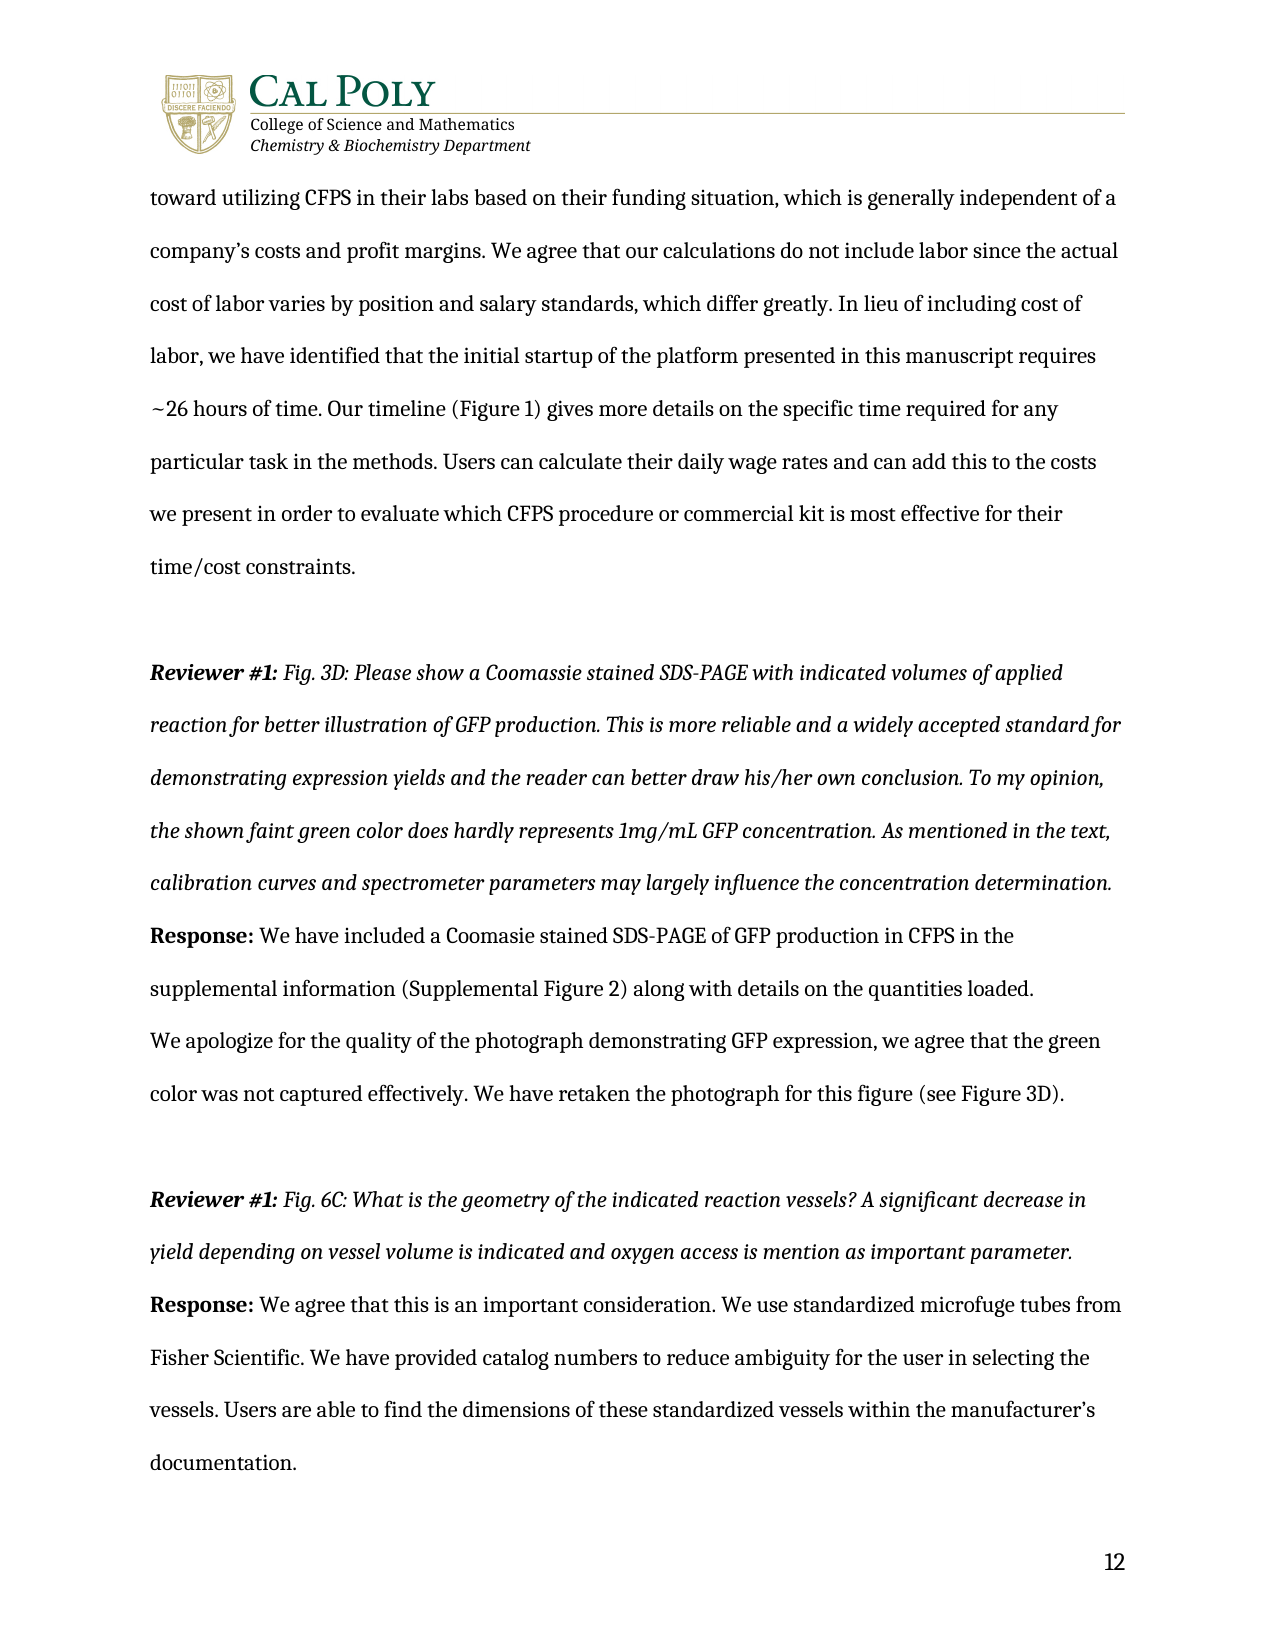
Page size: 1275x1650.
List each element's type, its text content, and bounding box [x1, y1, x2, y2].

text Response: We have included a Coomasie stained SDS-PAGE of GFP production in CFPS in the supplemental information (Supplemental Figure 2) along with details on the quantities loaded. [150, 923, 1125, 1002]
picture [250, 75, 1125, 114]
picture [161, 75, 236, 154]
text Response: We agree that this is an important consideration. We use standardized microfuge tubes from Fisher Scientific. We have provided catalog numbers to reduce ambiguity for the user in selecting the vessels. Users are able to find the dimensions of these standardized vessels within the manufacturer’s documentation. [150, 1292, 1125, 1476]
text Reviewer #1: Fig. 6C: What is the geometry of the indicated reaction vessels? A significant decrease in yield depending on vessel volume is indicated and oxygen access is mention as important parameter. [150, 1186, 1125, 1265]
text We apologize for the quality of the photograph demonstrating GFP expression, we agree that the green color was not captured effectively. We have retaken the photograph for this figure (see Figure 3D). [150, 1028, 1125, 1107]
text Reviewer #1: Fig. 3D: Please show a Coomassie stained SDS-PAGE with indicated volumes of applied reaction for better illustration of GFP production. This is more reliable and a widely accepted standard for demonstrating expression yields and the reader can better draw his/her own conclusion. To my opinion, the shown faint green color does hardly represents 1mg/mL GFP concentration. As mentioned in the text, calibration curves and spectrometer parameters may largely influence the concentration determination. [150, 659, 1125, 896]
